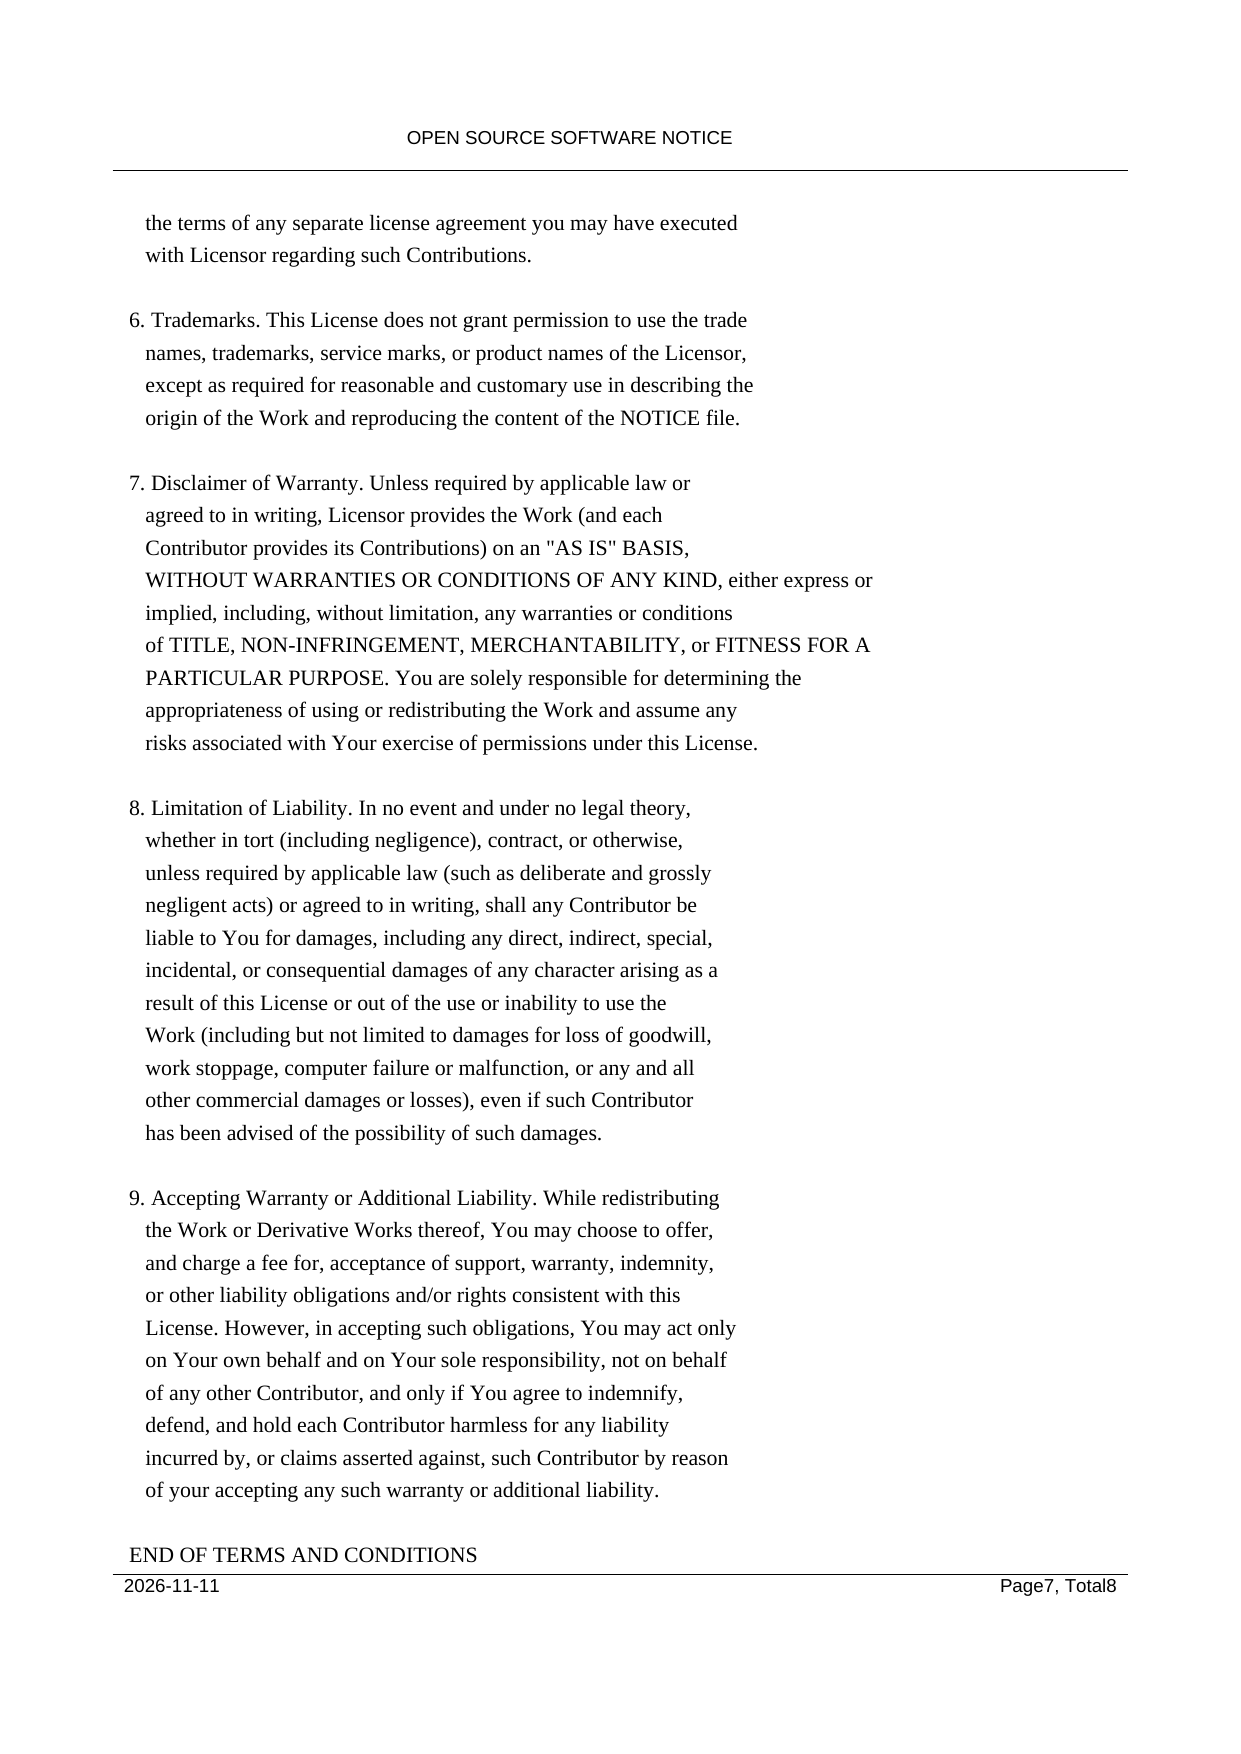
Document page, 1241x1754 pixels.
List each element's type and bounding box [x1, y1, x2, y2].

text [112, 206, 1128, 1571]
